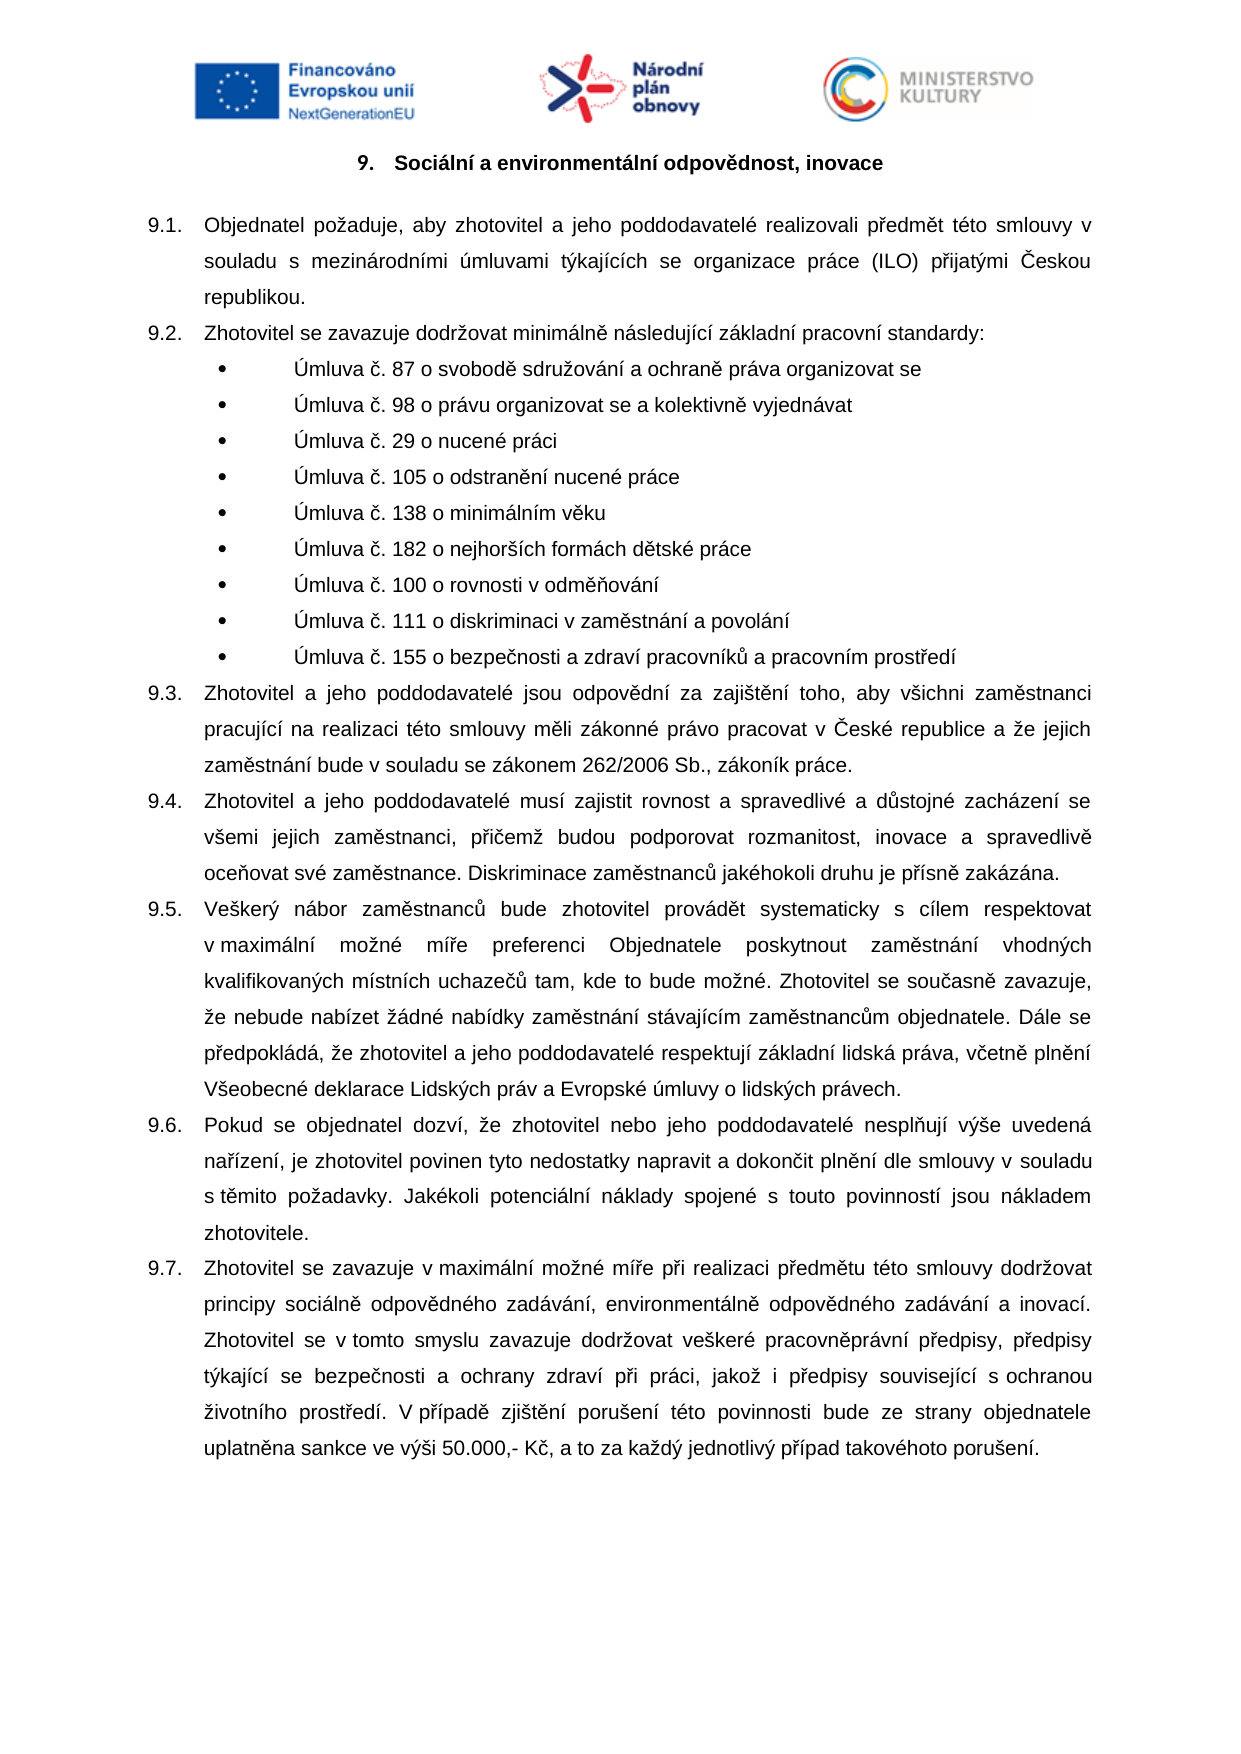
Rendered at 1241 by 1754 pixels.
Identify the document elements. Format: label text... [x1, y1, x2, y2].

list Zhotovitel a jeho poddodavatelé musí zajistit rovnost a spravedlivé a důstojné zacházení se všemi jejich zaměstnanci, přičemž budou podporovat rozmanitost, inovace a spravedlivě oceňovat své zaměstnance. Diskriminace zaměstnanců jakéhokoli druhu je přísně zakázána. [148, 789, 1093, 885]
list Úmluva č. 105 o odstranění nucené práce [218, 465, 1093, 489]
list Zhotovitel a jeho poddodavatelé jsou odpovědní za zajištění toho, aby všichni zaměstnanci pracující na realizaci této smlouvy měli zákonné právo pracovat v České republice a že jejich zaměstnání bude v souladu se zákonem 262/2006 Sb., zákoník práce. [148, 681, 1093, 777]
list Úmluva č. 182 o nejhorších formách dětské práce [218, 537, 1093, 561]
picture [147, 31, 1093, 148]
list Úmluva č. 29 o nucené práci [218, 429, 1093, 453]
list Úmluva č. 100 o rovnosti v odměňování [218, 573, 1093, 597]
list Úmluva č. 138 o minimálním věku [218, 501, 1093, 525]
list Úmluva č. 98 o právu organizovat se a kolektivně vyjednávat [218, 393, 1093, 417]
list Zhotovitel se zavazuje dodržovat minimálně následující základní pracovní standardy: [148, 321, 1093, 345]
list Úmluva č. 155 o bezpečnosti a zdraví pracovníků a pracovním prostředí [218, 645, 1093, 669]
list Sociální a environmentální odpovědnost, inovace [148, 148, 1093, 176]
list Úmluva č. 87 o svobodě sdružování a ochraně práva organizovat se [218, 357, 1093, 381]
list Pokud se objednatel dozví, že zhotovitel nebo jeho poddodavatelé nesplňují výše uvedená nařízení, je zhotovitel povinen tyto nedostatky napravit a dokončit plnění dle smlouvy v souladu s těmito požadavky. Jakékoli potenciální náklady spojené s touto povinností jsou nákladem zhotovitele. [148, 1112, 1093, 1244]
list Objednatel požaduje, aby zhotovitel a jeho poddodavatelé realizovali předmět této smlouvy v souladu s mezinárodními úmluvami týkajících se organizace práce (ILO) přijatými Českou republikou. [148, 213, 1093, 309]
list Zhotovitel se zavazuje v maximální možné míře při realizaci předmětu této smlouvy dodržovat principy sociálně odpovědného zadávání, environmentálně odpovědného zadávání a inovací. Zhotovitel se v tomto smyslu zavazuje dodržovat veškeré pracovněprávní předpisy, předpisy týkající se bezpečnosti a ochrany zdraví při práci, jakož i předpisy související s ochranou životního prostředí. V případě zjištění porušení této povinnosti bude ze strany objednatele uplatněna sankce ve výši 50.000,- Kč, a to za každý jednotlivý případ takovéhoto porušení. [148, 1256, 1093, 1460]
list Úmluva č. 111 o diskriminaci v zaměstnání a povolání [218, 609, 1093, 633]
list Veškerý nábor zaměstnanců bude zhotovitel provádět systematicky s cílem respektovat v maximální možné míře preferenci Objednatele poskytnout zaměstnání vhodných kvalifikovaných místních uchazečů tam, kde to bude možné. Zhotovitel se současně zavazuje, že nebude nabízet žádné nabídky zaměstnání stávajícím zaměstnancům objednatele. Dále se předpokládá, že zhotovitel a jeho poddodavatelé respektují základní lidská práva, včetně plnění Všeobecné deklarace Lidských práv a Evropské úmluvy o lidských právech. [148, 897, 1093, 1101]
